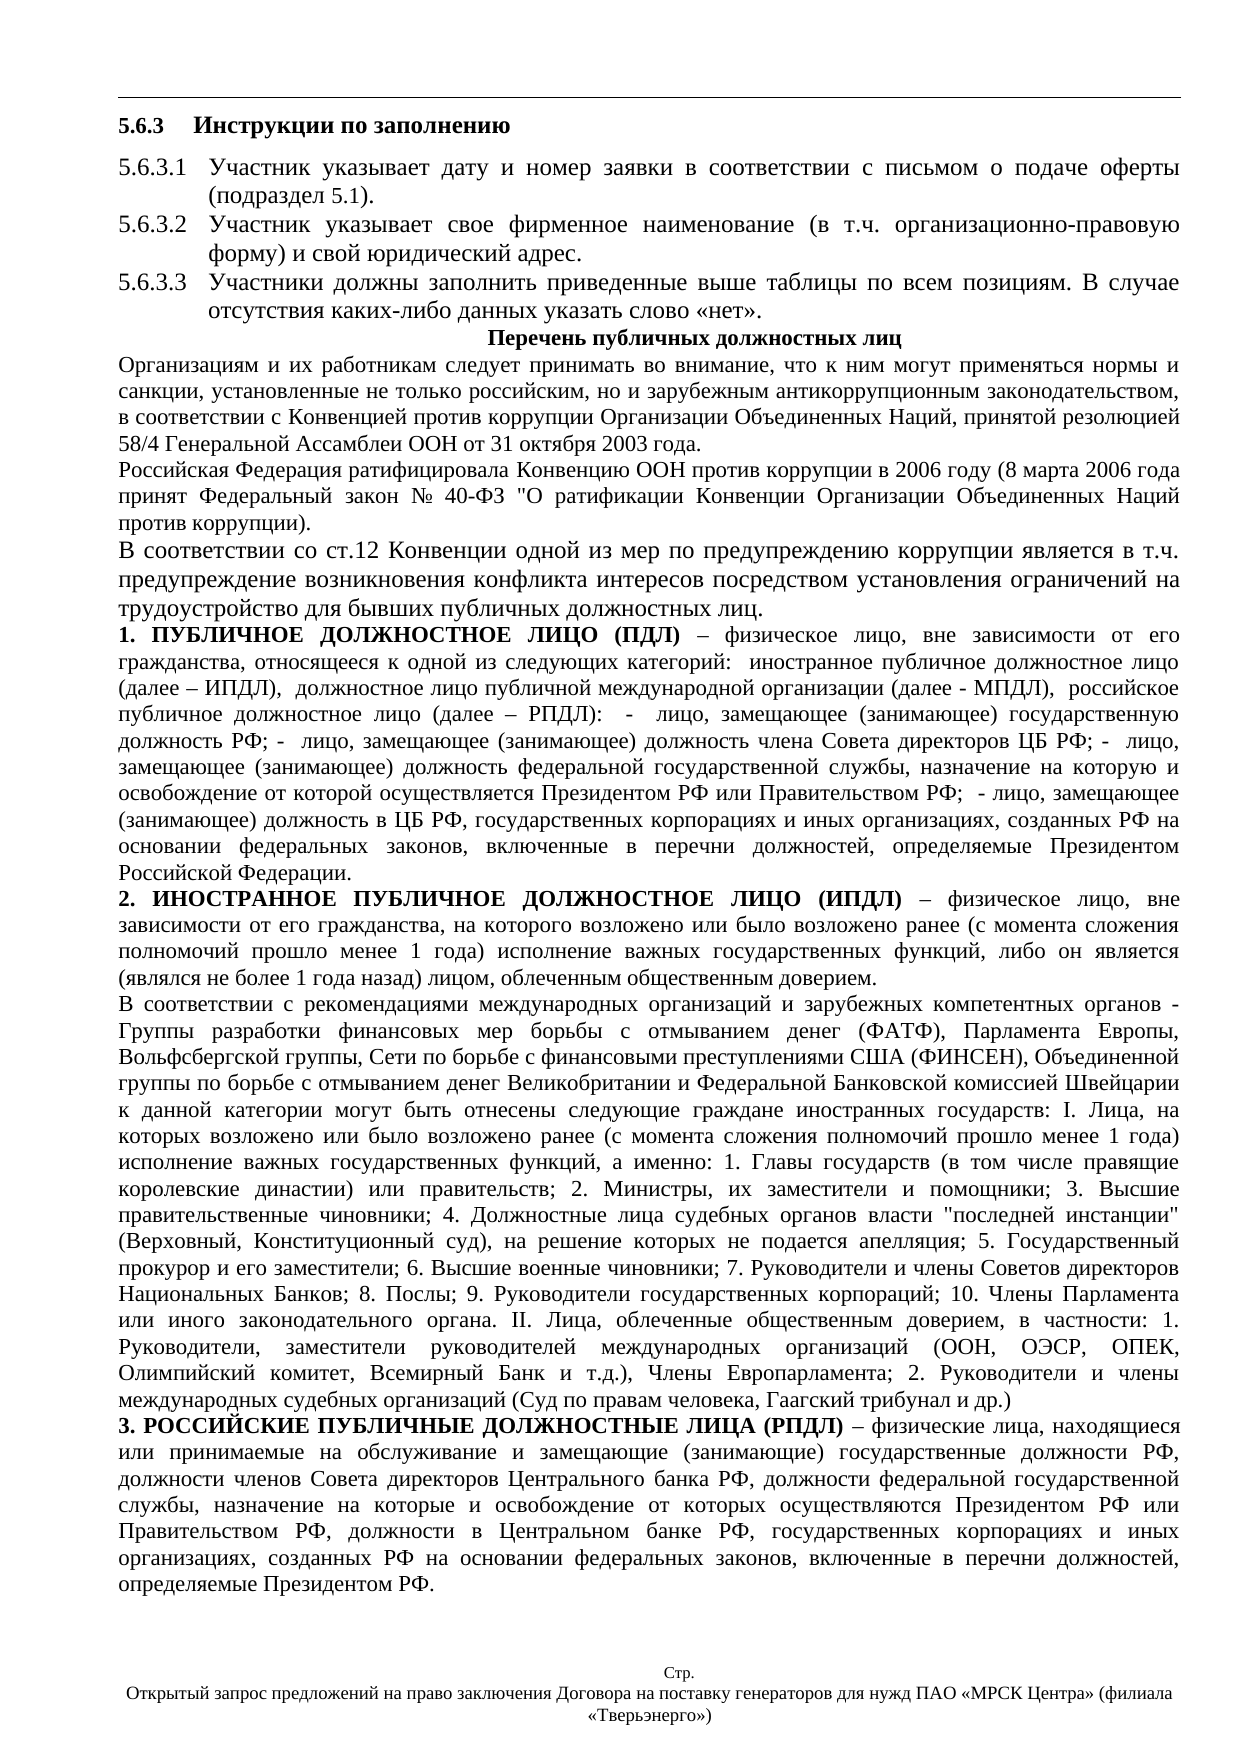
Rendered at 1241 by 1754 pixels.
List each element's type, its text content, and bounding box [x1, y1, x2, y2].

text Организациям и их работникам следует принимать во внимание, что к ним могут применяться нормы и санкции, установленные не только российским, но и зарубежным антикоррупционным законодательством, в соответствии с Конвенцией против коррупции Организации Объединенных Наций, принятой резолюцией 58/4 Генеральной Ассамблеи ООН от 31 октября 2003 года. [118, 351, 1181, 456]
list Участник указывает дату и номер заявки в соответствии с письмом о подаче оферты (подраздел 5.1). [118, 152, 1181, 209]
text 2. ИНОСТРАННОЕ ПУБЛИЧНОЕ ДОЛЖНОСТНОЕ ЛИЦО (ИПДЛ) – физическое лицо, вне зависимости от его гражданства, на которого возложено или было возложено ранее (с момента сложения полномочий прошло менее 1 года) исполнение важных государственных функций, либо он является (являлся не более 1 года назад) лицом, облеченным общественным доверием. [118, 885, 1181, 990]
subtitle Инструкции по заполнению [118, 111, 1181, 139]
list Участники должны заполнить приведенные выше таблицы по всем позициям. В случае отсутствия каких-либо данных указать слово «нет». [118, 267, 1181, 324]
text В соответствии с рекомендациями международных организаций и зарубежных компетентных органов - Группы разработки финансовых мер борьбы с отмыванием денег (ФАТФ), Парламента Европы, Вольфсбергской группы, Сети по борьбе с финансовыми преступлениями США (ФИНСЕН), Объединенной группы по борьбе с отмыванием денег Великобритании и Федеральной Банковской комиссией Швейцарии к данной категории могут быть отнесены следующие граждане иностранных государств: I. Лица, на которых возложено или было возложено ранее (с момента сложения полномочий прошло менее 1 года) исполнение важных государственных функций, а именно: 1. Главы государств (в том числе правящие королевские династии) или правительств; 2. Министры, их заместители и помощники; 3. Высшие правительственные чиновники; 4. Должностные лица судебных органов власти "последней инстанции" (Верховный, Конституционный суд), на решение которых не подается апелляция; 5. Государственный прокурор и его заместители; 6. Высшие военные чиновники; 7. Руководители и члены Советов директоров Национальных Банков; 8. Послы; 9. Руководители государственных корпораций; 10. Члены Парламента или иного законодательного органа. II. Лица, облеченные общественным доверием, в частности: 1. Руководители, заместители руководителей международных организаций (ООН, ОЭСР, ОПЕК, Олимпийский комитет, Всемирный Банк и т.д.), Члены Европарламента; 2. Руководители и члены международных судебных организаций (Суд по правам человека, Гаагский трибунал и др.) [118, 990, 1181, 1412]
text 3. РОССИЙСКИЕ ПУБЛИЧНЫЕ ДОЛЖНОСТНЫЕ ЛИЦА (РПДЛ) – физические лица, находящиеся или принимаемые на обслуживание и замещающие (занимающие) государственные должности РФ, должности членов Совета директоров Центрального банка РФ, должности федеральной государственной службы, назначение на которые и освобождение от которых осуществляются Президентом РФ или Правительством РФ, должности в Центральном банке РФ, государственных корпорациях и иных организациях, созданных РФ на основании федеральных законов, включенные в перечни должностей, определяемые Президентом РФ. [118, 1412, 1181, 1596]
list Участник указывает свое фирменное наименование (в т.ч. организационно-правовую форму) и свой юридический адрес. [118, 209, 1181, 267]
text В соответствии со ст.12 Конвенции одной из мер по предупреждению коррупции является в т.ч. предупреждение возникновения конфликта интересов посредством установления ограничений на трудоустройство для бывших публичных должностных лиц. [118, 535, 1181, 621]
text Российская Федерация ратифицировала Конвенцию ООН против коррупции в 2006 году (8 марта 2006 года принят Федеральный закон № 40-ФЗ "О ратификации Конвенции Организации Объединенных Наций против коррупции). [118, 456, 1181, 535]
text 1. ПУБЛИЧНОЕ ДОЛЖНОСТНОЕ ЛИЦО (ПДЛ) – физическое лицо, вне зависимости от его гражданства, относящееся к одной из следующих категорий: иностранное публичное должностное лицо (далее – ИПДЛ), должностное лицо публичной международной организации (далее - МПДЛ), российское публичное должностное лицо (далее – РПДЛ): - лицо, замещающее (занимающее) государственную должность РФ; - лицо, замещающее (занимающее) должность члена Совета директоров ЦБ РФ; - лицо, замещающее (занимающее) должность федеральной государственной службы, назначение на которую и освобождение от которой осуществляется Президентом РФ или Правительством РФ; - лицо, замещающее (занимающее) должность в ЦБ РФ, государственных корпорациях и иных организациях, созданных РФ на основании федеральных законов, включенные в перечни должностей, определяемые Президентом Российской Федерации. [118, 621, 1181, 885]
list Перечень публичных должностных лиц [208, 324, 1181, 351]
